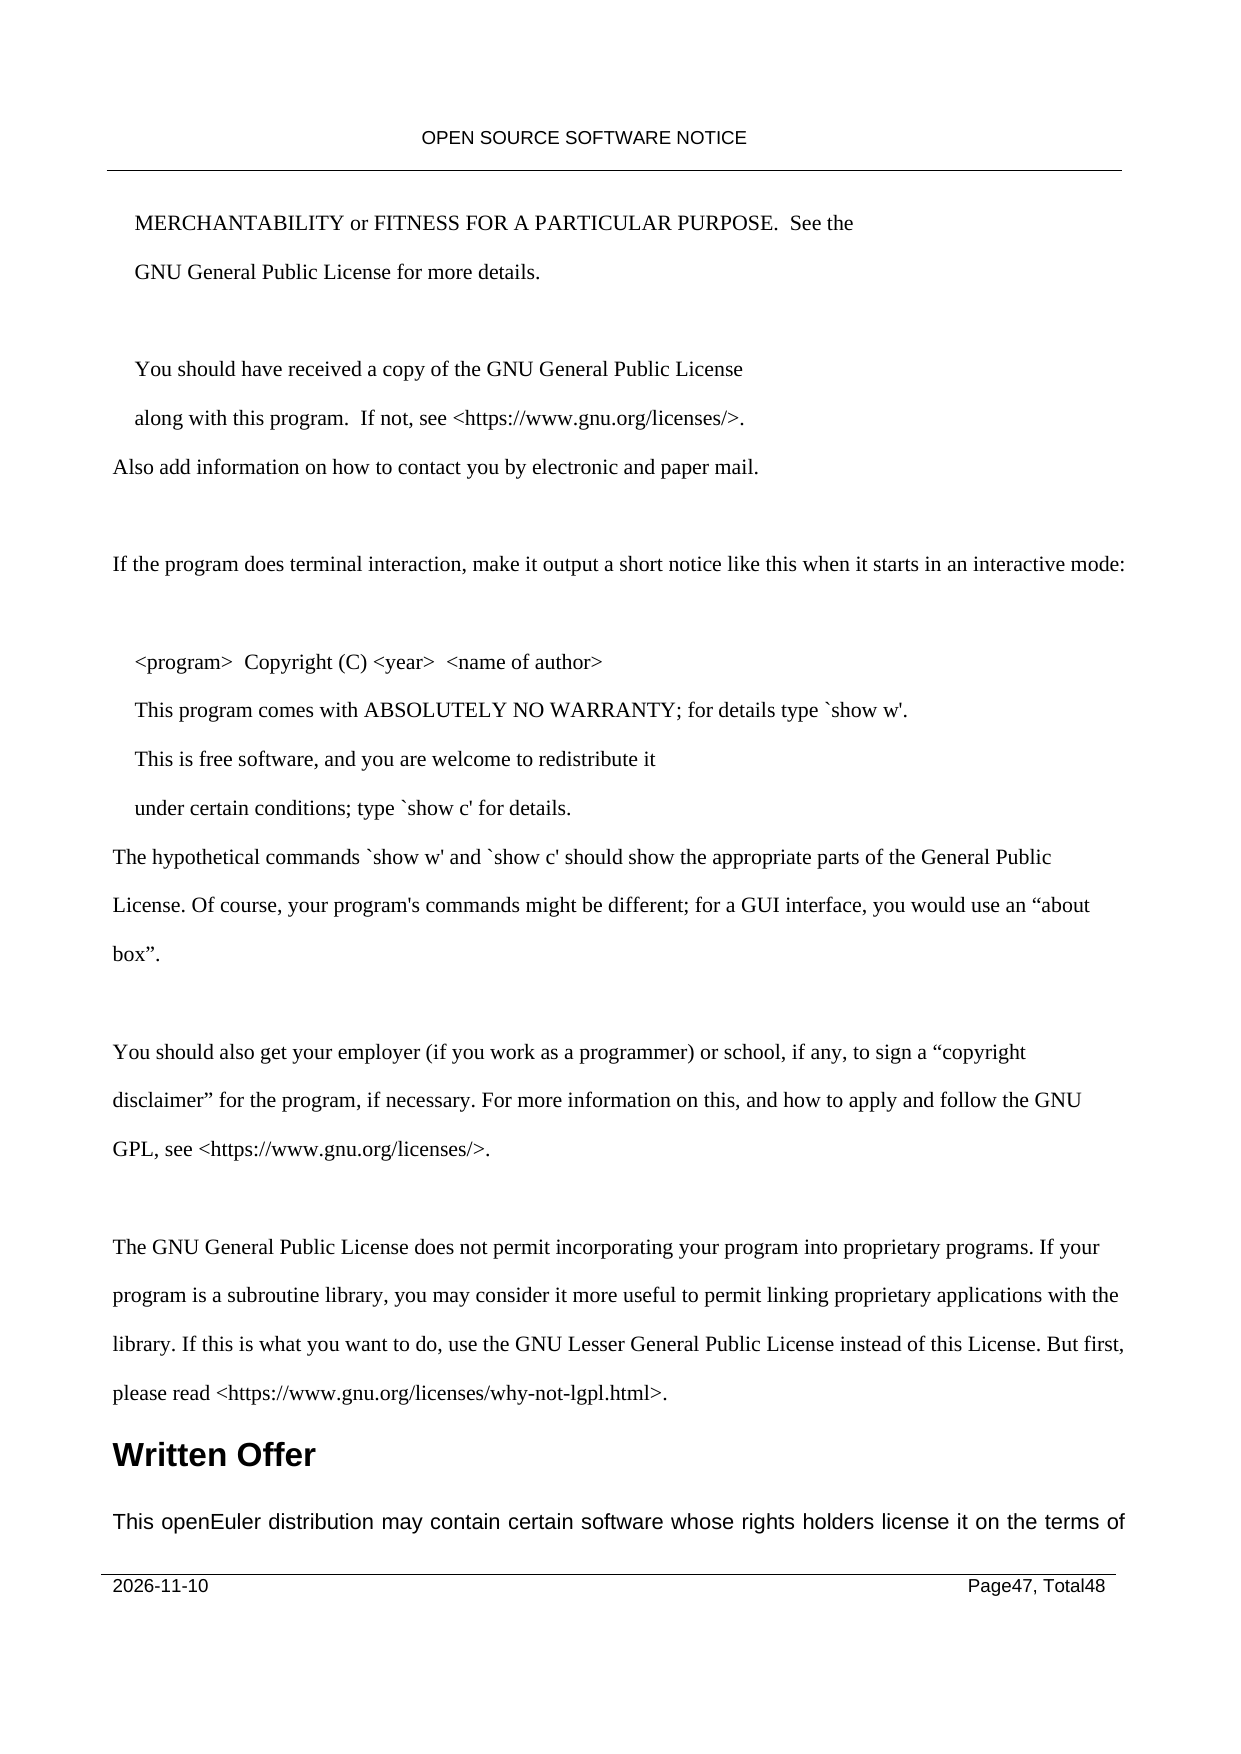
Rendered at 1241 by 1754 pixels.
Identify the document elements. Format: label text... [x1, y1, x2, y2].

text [112, 1506, 1128, 1538]
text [112, 206, 1128, 1409]
text Written Offer [112, 1421, 1128, 1486]
